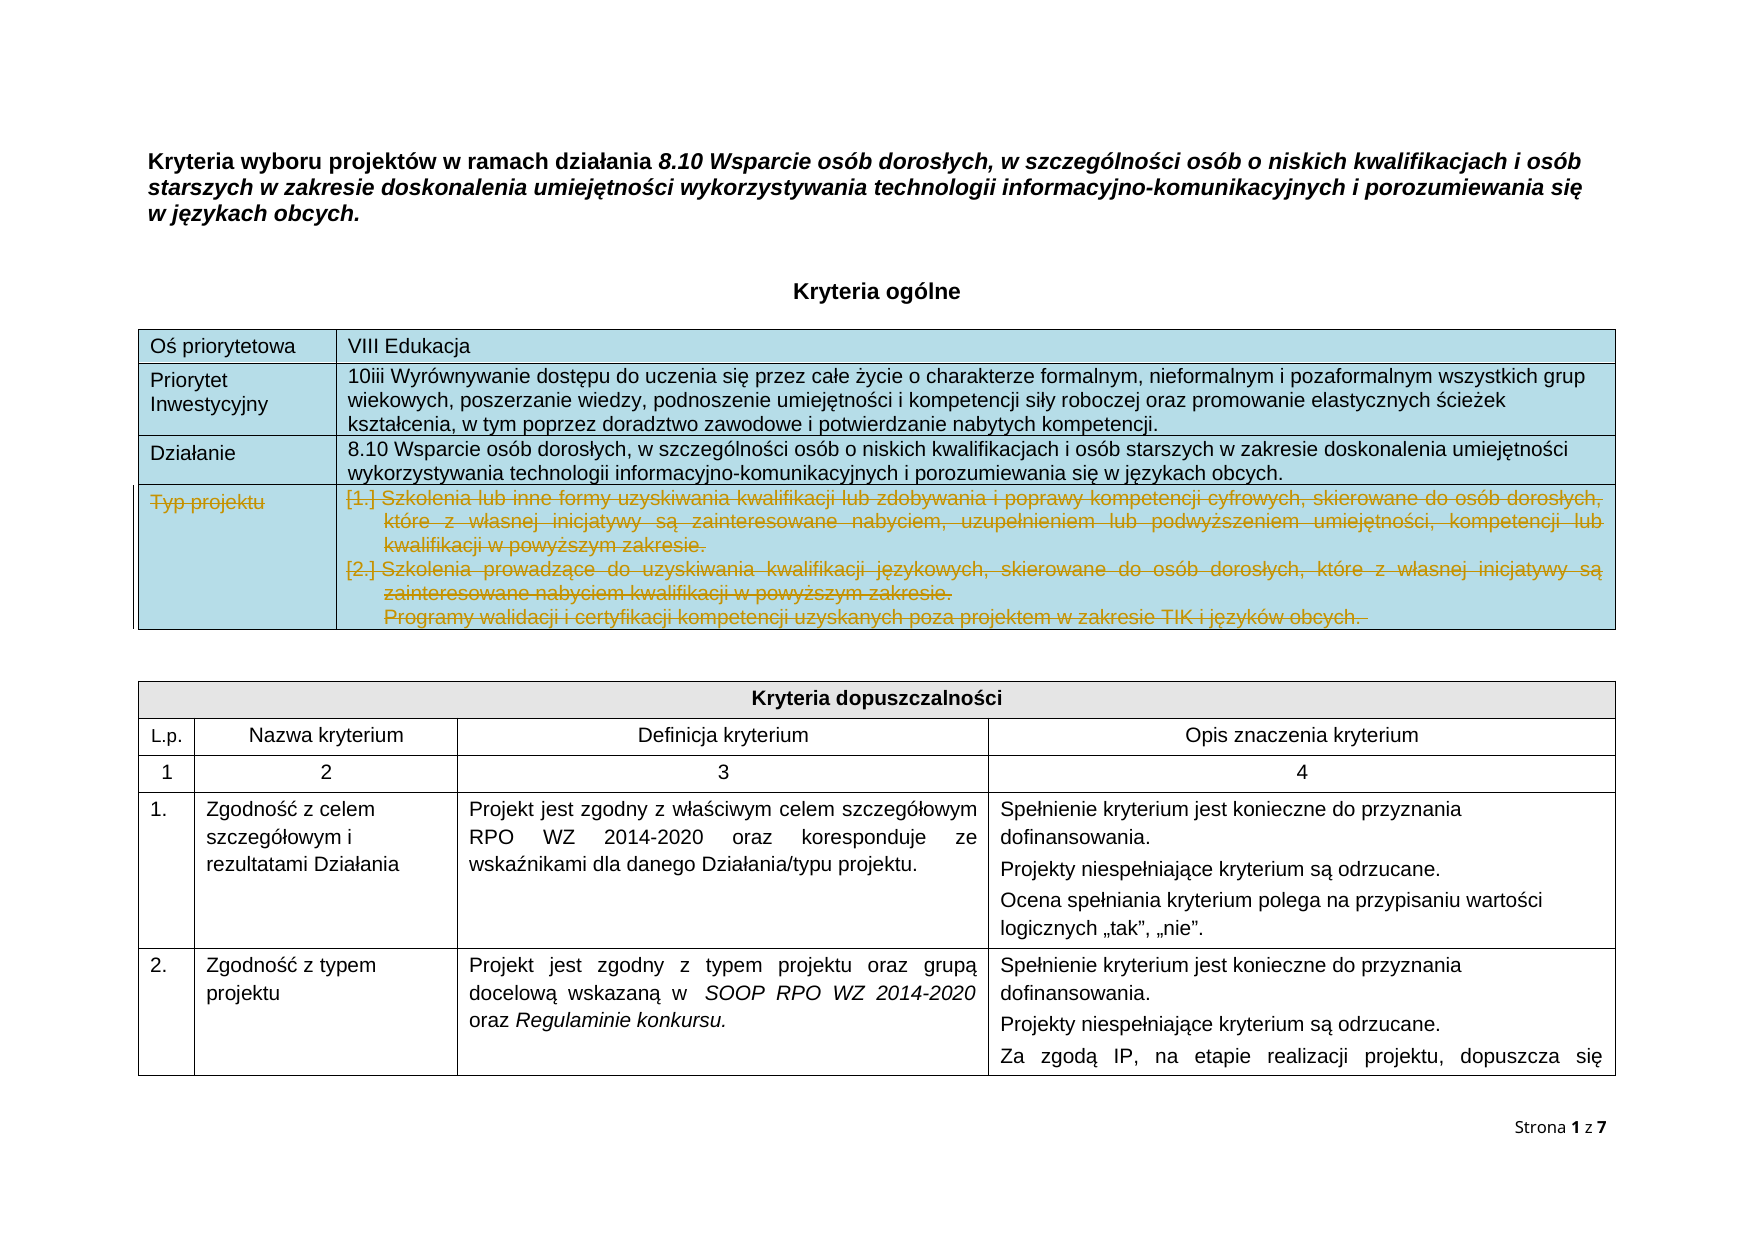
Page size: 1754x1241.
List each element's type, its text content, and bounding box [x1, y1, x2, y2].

table_cell 8.10 Wsparcie osób dorosłych, w szczególności osób o niskich kwalifikacjach i osób starszych w zakresie doskonalenia umiejętności wykorzystywania technologii informacyjno-komunikacyjnych i porozumiewania się w językach obcych. [337, 436, 1615, 484]
table_cell L.p. [139, 719, 194, 755]
table_cell [139, 793, 194, 948]
table_cell Opis znaczenia kryterium [989, 719, 1615, 755]
table_header VIII Edukacja [337, 330, 1615, 362]
table_cell Spełnienie kryterium jest konieczne do przyznania dofinansowania. Projekty niespełniające kryterium są odrzucane. Ocena spełniania kryterium polega na przypisaniu wartości logicznych „tak”, „nie”. [989, 793, 1615, 948]
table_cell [989, 949, 1615, 1075]
table_cell 3 [458, 756, 988, 792]
text Kryteria ogólne [148, 278, 1606, 304]
table_cell [139, 949, 194, 1075]
table_cell Projekt jest zgodny z właściwym celem szczegółowym RPO WZ 2014-2020 oraz koresponduje ze wskaźnikami dla danego Działania/typu projektu. [458, 793, 988, 948]
table_cell 1 [139, 756, 194, 792]
table_cell Zgodność z celem szczegółowym i rezultatami Działania [195, 793, 457, 948]
table_cell 10iii Wyrównywanie dostępu do uczenia się przez całe życie o charakterze formalnym, nieformalnym i pozaformalnym wszystkich grup wiekowych, poszerzanie wiedzy, podnoszenie umiejętności i kompetencji siły roboczej oraz promowanie elastycznych ścieżek kształcenia, w tym poprzez doradztwo zawodowe i potwierdzanie nabytych kompetencji. [337, 364, 1615, 435]
table_cell Priorytet Inwestycyjny [139, 364, 336, 435]
table_cell 4 [989, 756, 1615, 792]
table_cell Działanie [139, 436, 336, 484]
table_header Kryteria dopuszczalności [139, 682, 1615, 718]
table_cell [139, 485, 336, 629]
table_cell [458, 949, 988, 1075]
table_cell 2 [195, 756, 457, 792]
table_header Oś priorytetowa [139, 330, 336, 362]
table_cell Nazwa kryterium [195, 719, 457, 755]
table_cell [195, 949, 457, 1075]
table_cell Definicja kryterium [458, 719, 988, 755]
text Kryteria wyboru projektów w ramach działania 8.10 Wsparcie osób dorosłych, w szczególności osób o niskich kwalifikacjach i osób starszych w zakresie doskonalenia umiejętności wykorzystywania technologii informacyjno-komunikacyjnych i porozumiewania się w językach obcych. [148, 148, 1606, 227]
table_cell [337, 485, 1615, 629]
